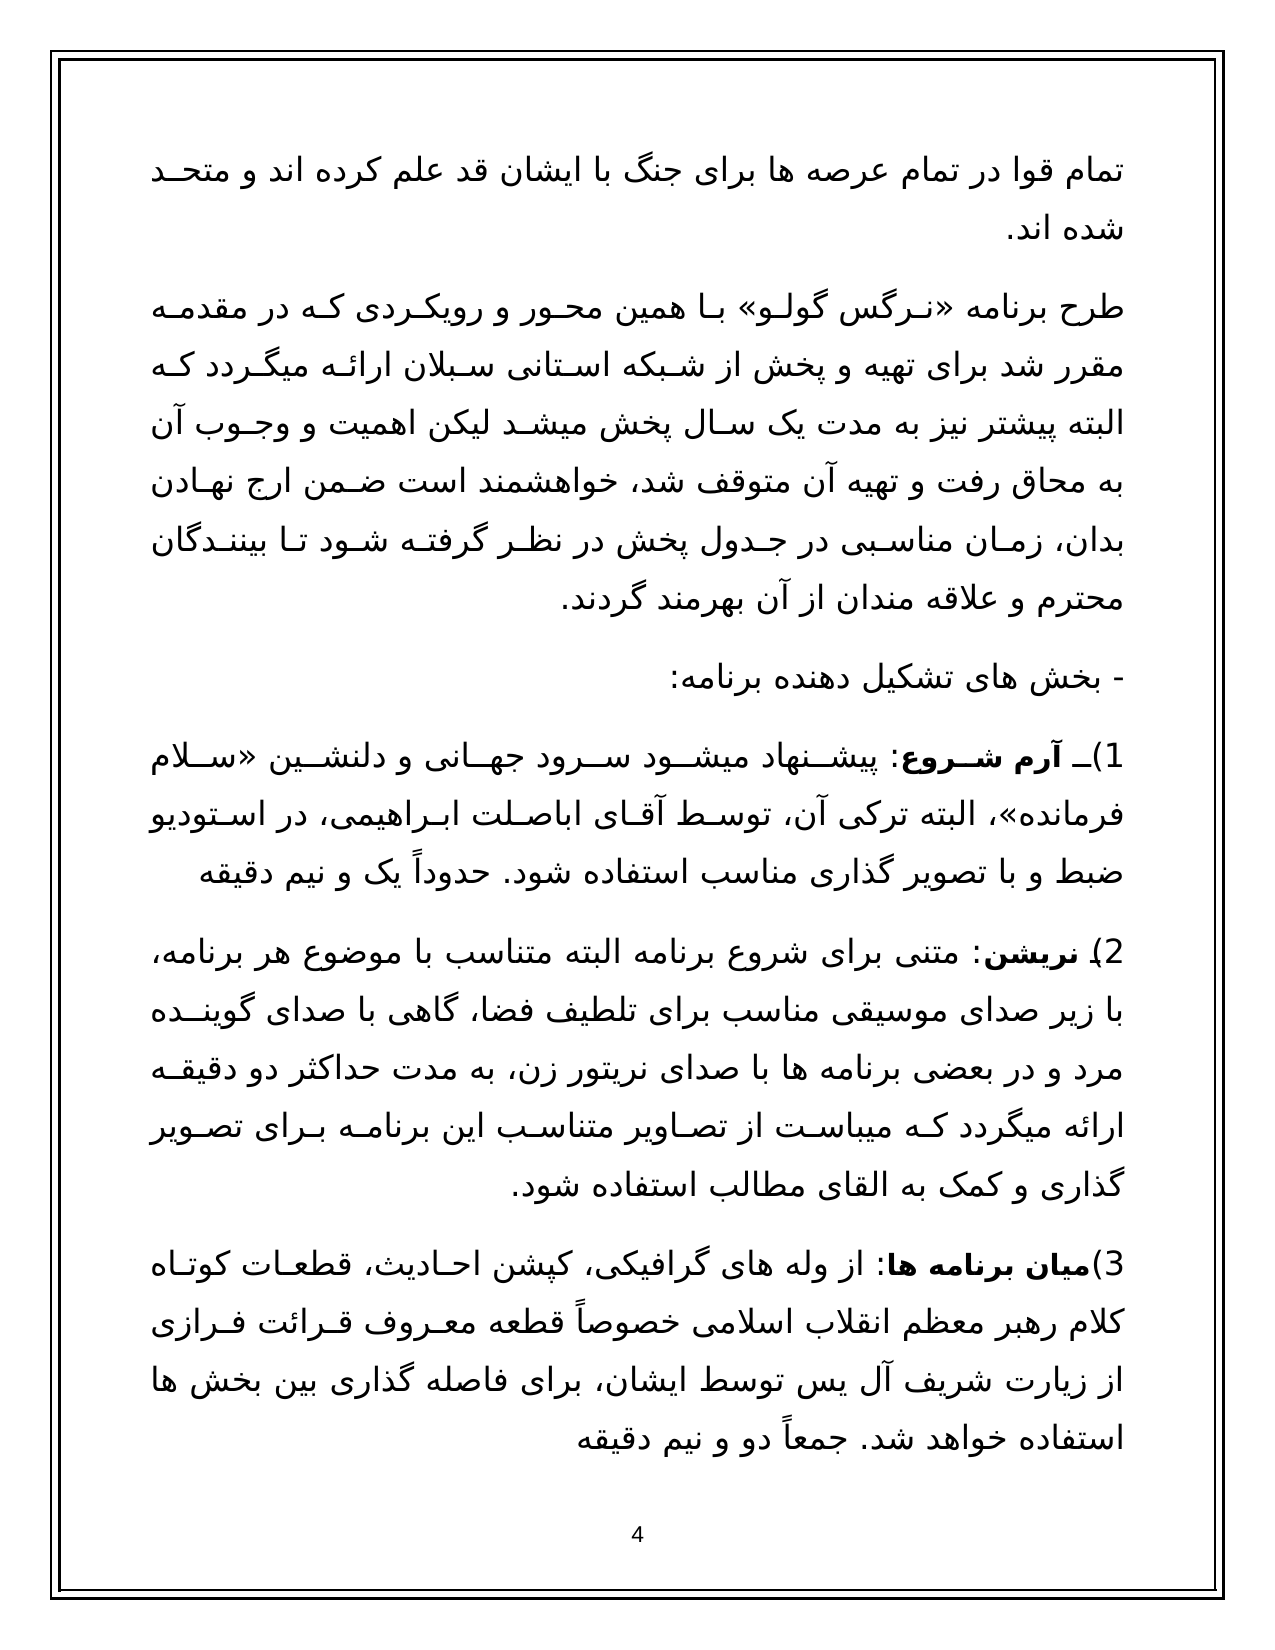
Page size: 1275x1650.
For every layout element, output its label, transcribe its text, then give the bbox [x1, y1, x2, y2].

text 1) آرم شروع: پیشنهاد میشود سرود جهانی و دلنشین «سلام فرمانده»، البته ترکی آن، توسط آقای اباصلت ابراهیمی، در استودیو ضبط و با تصویر گذاری مناسب استفاده شود. حدوداً یک و نیم دقیقه [150, 737, 1125, 892]
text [150, 150, 1125, 247]
text 2) نریشن: متنی برای شروع برنامه البته متناسب با موضوع هر برنامه، با زیر صدای موسیقی مناسب برای تلطیف فضا، گاهی با صدای گوینده مرد و در بعضی برنامه ها با صدای نریتور زن، به مدت حداکثر دو دقیقه ارائه میگردد که میباست از تصاویر متناسب این برنامه برای تصویر گذاری و کمک به القای مطالب استفاده شود. [150, 932, 1125, 1204]
text - بخش های تشکیل دهنده برنامه: [150, 657, 1125, 696]
text طرح برنامه «نرگس گولو» با همین محور و رویکردی که در مقدمه مقرر شد برای تهیه و پخش از شبکه استانی سبلان ارائه میگردد که البته پیشتر نیز به مدت یک سال پخش میشد لیکن اهمیت و وجوب آن به محاق رفت و تهیه آن متوقف شد، خواهشمند است ضمن ارج نهادن بدان، زمان مناسبی در جدول پخش در نظر گرفته شود تا بینندگان محترم و علاقه مندان از آن بهرمند گردند. [150, 287, 1125, 617]
text 3)میان برنامه ها: از وله های گرافیکی، کپشن احادیث، قطعات کوتاه کلام رهبر معظم انقلاب اسلامی خصوصاً قطعه معروف قرائت فرازی از زیارت شریف آل یس توسط ایشان، برای فاصله گذاری بین بخش ها استفاده خواهد شد. جمعاً دو و نیم دقیقه [150, 1244, 1125, 1458]
